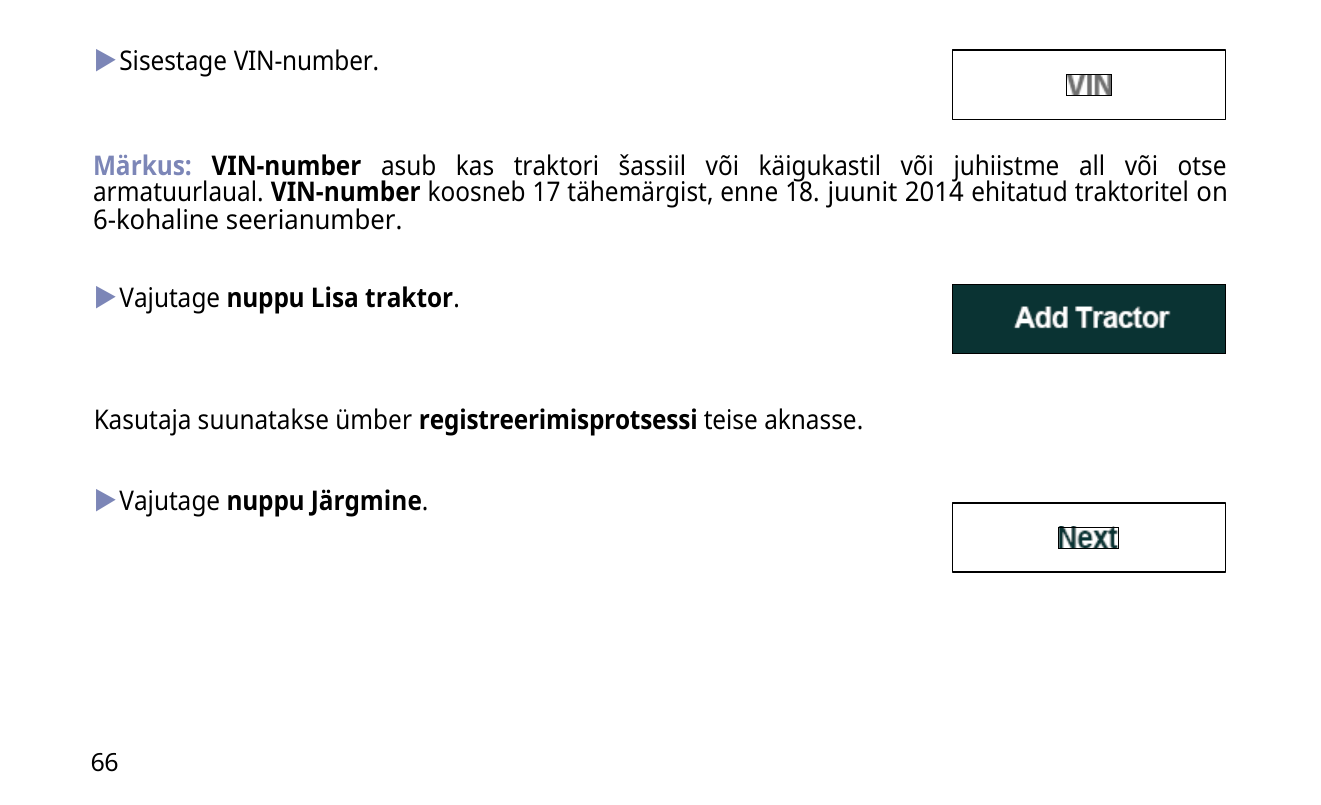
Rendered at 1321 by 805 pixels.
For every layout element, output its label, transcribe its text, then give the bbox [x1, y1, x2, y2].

picture [953, 315, 1225, 353]
picture [1059, 528, 1118, 548]
list Sisestage VIN-number. [93, 41, 1258, 78]
picture [1067, 78, 1111, 95]
text Kasutaja suunatakse ümber registreerimisprotsessi teise aknasse. [93, 401, 1258, 437]
list Vajutage nuppu Järgmine. [93, 482, 1258, 518]
list Vajutage nuppu Lisa traktor. [93, 278, 1258, 315]
text Märkus: VIN-number asub kas traktori šassiil või käigukastil või juhiistme all või otse armatuurlaual. VIN-number koosneb 17 tähemärgist, enne 18. juunit 2014 ehitatud traktoritel on 6-kohaline seerianumber. [93, 153, 1228, 237]
